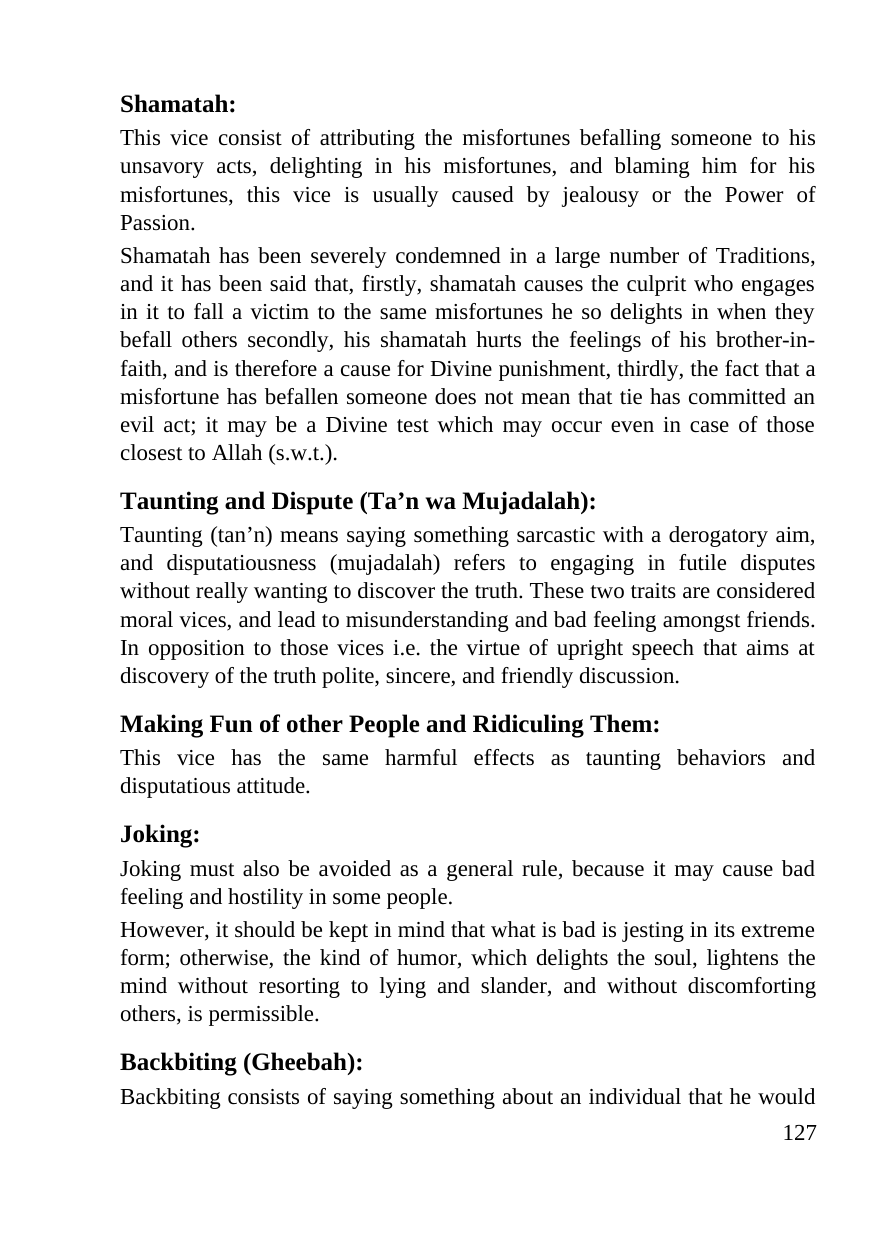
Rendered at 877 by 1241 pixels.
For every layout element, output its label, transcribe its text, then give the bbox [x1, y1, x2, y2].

text Taunting (tan’n) means saying something sarcastic with a derogatory aim, and disputatiousness (mujadalah) refers to engaging in futile disputes without really wanting to discover the truth. These two traits are considered moral vices, and lead to misunderstanding and bad feeling amongst friends. In opposition to those vices i.e. the virtue of upright speech that aims at discovery of the truth polite, sincere, and friendly discussion. [120, 520, 817, 689]
text However, it should be kept in mind that what is bad is jesting in its extreme form; otherwise, the kind of humor, which delights the soul, lightens the mind without resorting to lying and slander, and without discomforting others, is permissible. [120, 915, 817, 1027]
subtitle Backbiting (Gheebah): [120, 1048, 817, 1076]
text Joking must also be avoided as a general rule, because it may cause bad feeling and hostility in some people. [120, 853, 817, 910]
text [120, 1082, 817, 1110]
subtitle Joking: [120, 820, 817, 848]
text This vice consist of attributing the misfortunes befalling someone to his unsavory acts, delighting in his misfortunes, and blaming him for his misfortunes, this vice is usually caused by jealousy or the Power of Passion. [120, 123, 817, 236]
subtitle Shamatah: [120, 90, 817, 118]
text This vice has the same harmful effects as taunting behaviors and disputatious attitude. [120, 743, 817, 799]
text Shamatah has been severely condemned in a large number of Traditions, and it has been said that, firstly, shamatah causes the culprit who engages in it to fall a victim to the same misfortunes he so delights in when they befall others secondly, his shamatah hurts the feelings of his brother-in-faith, and is therefore a cause for Divine punishment, thirdly, the fact that a misfortune has befallen someone does not mean that tie has committed an evil act; it may be a Divine test which may occur even in case of those closest to Allah (s.w.t.). [120, 241, 817, 466]
subtitle Taunting and Dispute (Ta’n wa Mujadalah): [120, 487, 817, 515]
subtitle Making Fun of other People and Ridiculing Them: [120, 710, 817, 738]
